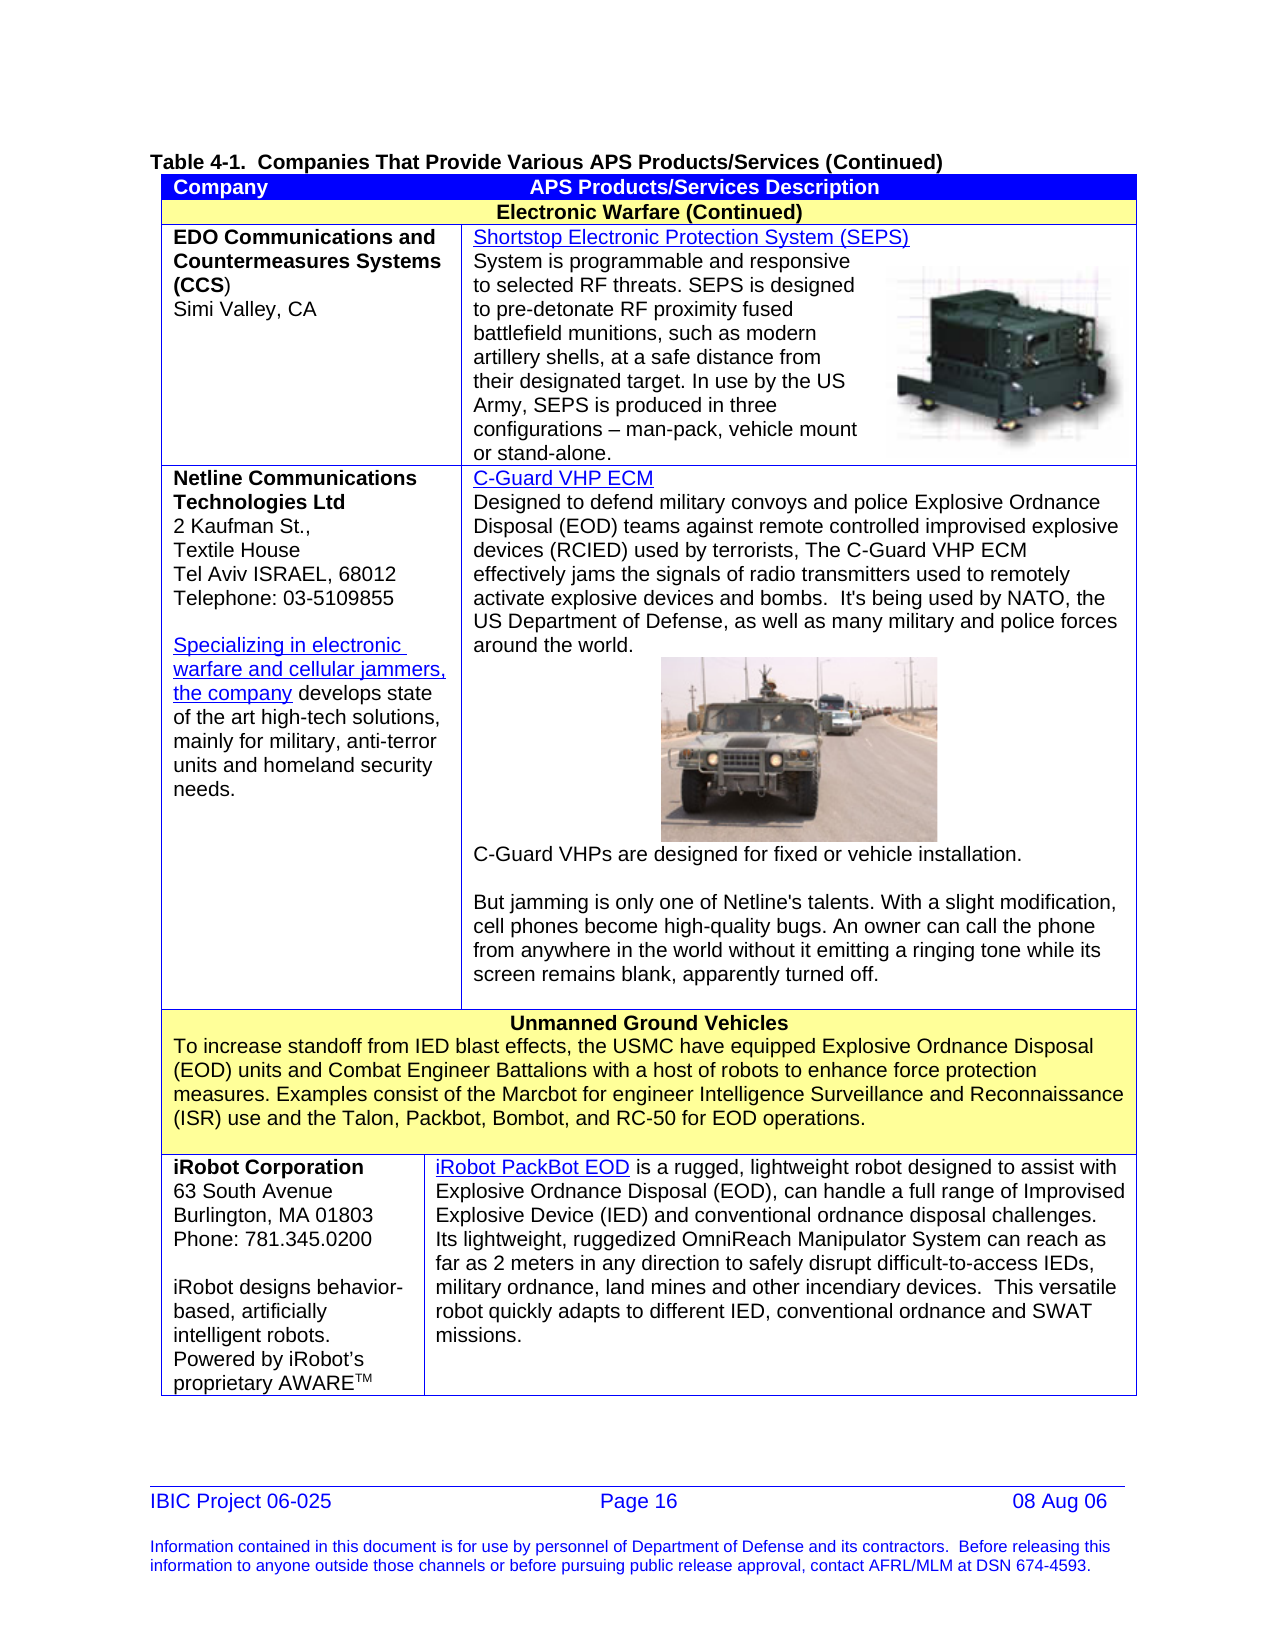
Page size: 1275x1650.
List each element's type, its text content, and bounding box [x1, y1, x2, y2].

table_cell Netline Communications Technologies Ltd ., Textile House Tel Aviv ISRAEL, 68012 Telephone: 03-5109855 Specializing in electronic warfare and cellular jammers, the company develops state of the art high-tech solutions, mainly for military, anti-terror units and homeland security needs. [162, 466, 461, 1009]
table_header Company [162, 175, 518, 199]
picture [661, 657, 938, 842]
table_cell Electronic Warfare (Continued) [162, 200, 1136, 224]
table_cell Shortstop Electronic Protection System (SEPS) System is programmable and responsive to selected RF threats. SEPS is designed to pre-detonate RF proximity fused battlefield munitions, such as modern artillery shells, at a safe distance from their designated target. In use by the US Army, SEPS is produced in three configurations – man-pack, vehicle mount or stand-alone. [462, 225, 1136, 464]
table_cell C-Guard VHP ECM Designed to defend military convoys and police Explosive Ordnance Disposal (EOD) teams against remote controlled improvised explosive devices (RCIED) used by terrorists, The C-Guard VHP ECM effectively jams the signals of radio transmitters used to remotely activate explosive devices and bombs. It's being used by NATO, the US Department of Defense, as well as many military and police forces around the world. C-Guard VHPs are designed for fixed or vehicle installation. But jamming is only one of Netline's talents. With a slight modification, cell phones become high-quality bugs. An owner can call the phone from anywhere in the world without it emitting a ringing tone while its screen remains blank, apparently turned off. [462, 466, 1136, 1009]
table_cell iRobot Corporation Phone: 781.345.0200 iRobot designs behavior-based, artificially intelligent robots. Powered by iRobot’s proprietary AWARETM [162, 1155, 424, 1395]
picture [885, 266, 1130, 458]
table_cell Unmanned Ground Vehicles To increase standoff from IED blast effects, the USMC have equipped Explosive Ordnance Disposal (EOD) units and Combat Engineer Battalions with a host of robots to enhance force protection measures. Examples consist of the Marcbot for engineer Intelligence Surveillance and Reconnaissance (ISR) use and the Talon, Packbot, Bombot, and RC-50 for EOD operations. [162, 1010, 1136, 1154]
table_cell iRobot PackBot EOD is a rugged, lightweight robot designed to assist with Explosive Ordnance Disposal (EOD), can handle a full range of Improvised Explosive Device (IED) and conventional ordnance disposal challenges. Its lightweight, ruggedized OmniReach Manipulator System can reach as far as 2 meters in any direction to safely disrupt difficult-to-access IEDs, military ordnance, land mines and other incendiary devices. This versatile robot quickly adapts to different IED, conventional ordnance and SWAT missions. [425, 1155, 1136, 1395]
table_header APS Products/Services Description [519, 175, 1136, 199]
table_cell Communications and Countermeasures Systems (CCS) [162, 225, 461, 464]
text Table 4-1. Companies That Provide Various APS Products/Services (Continued) [150, 150, 1125, 174]
